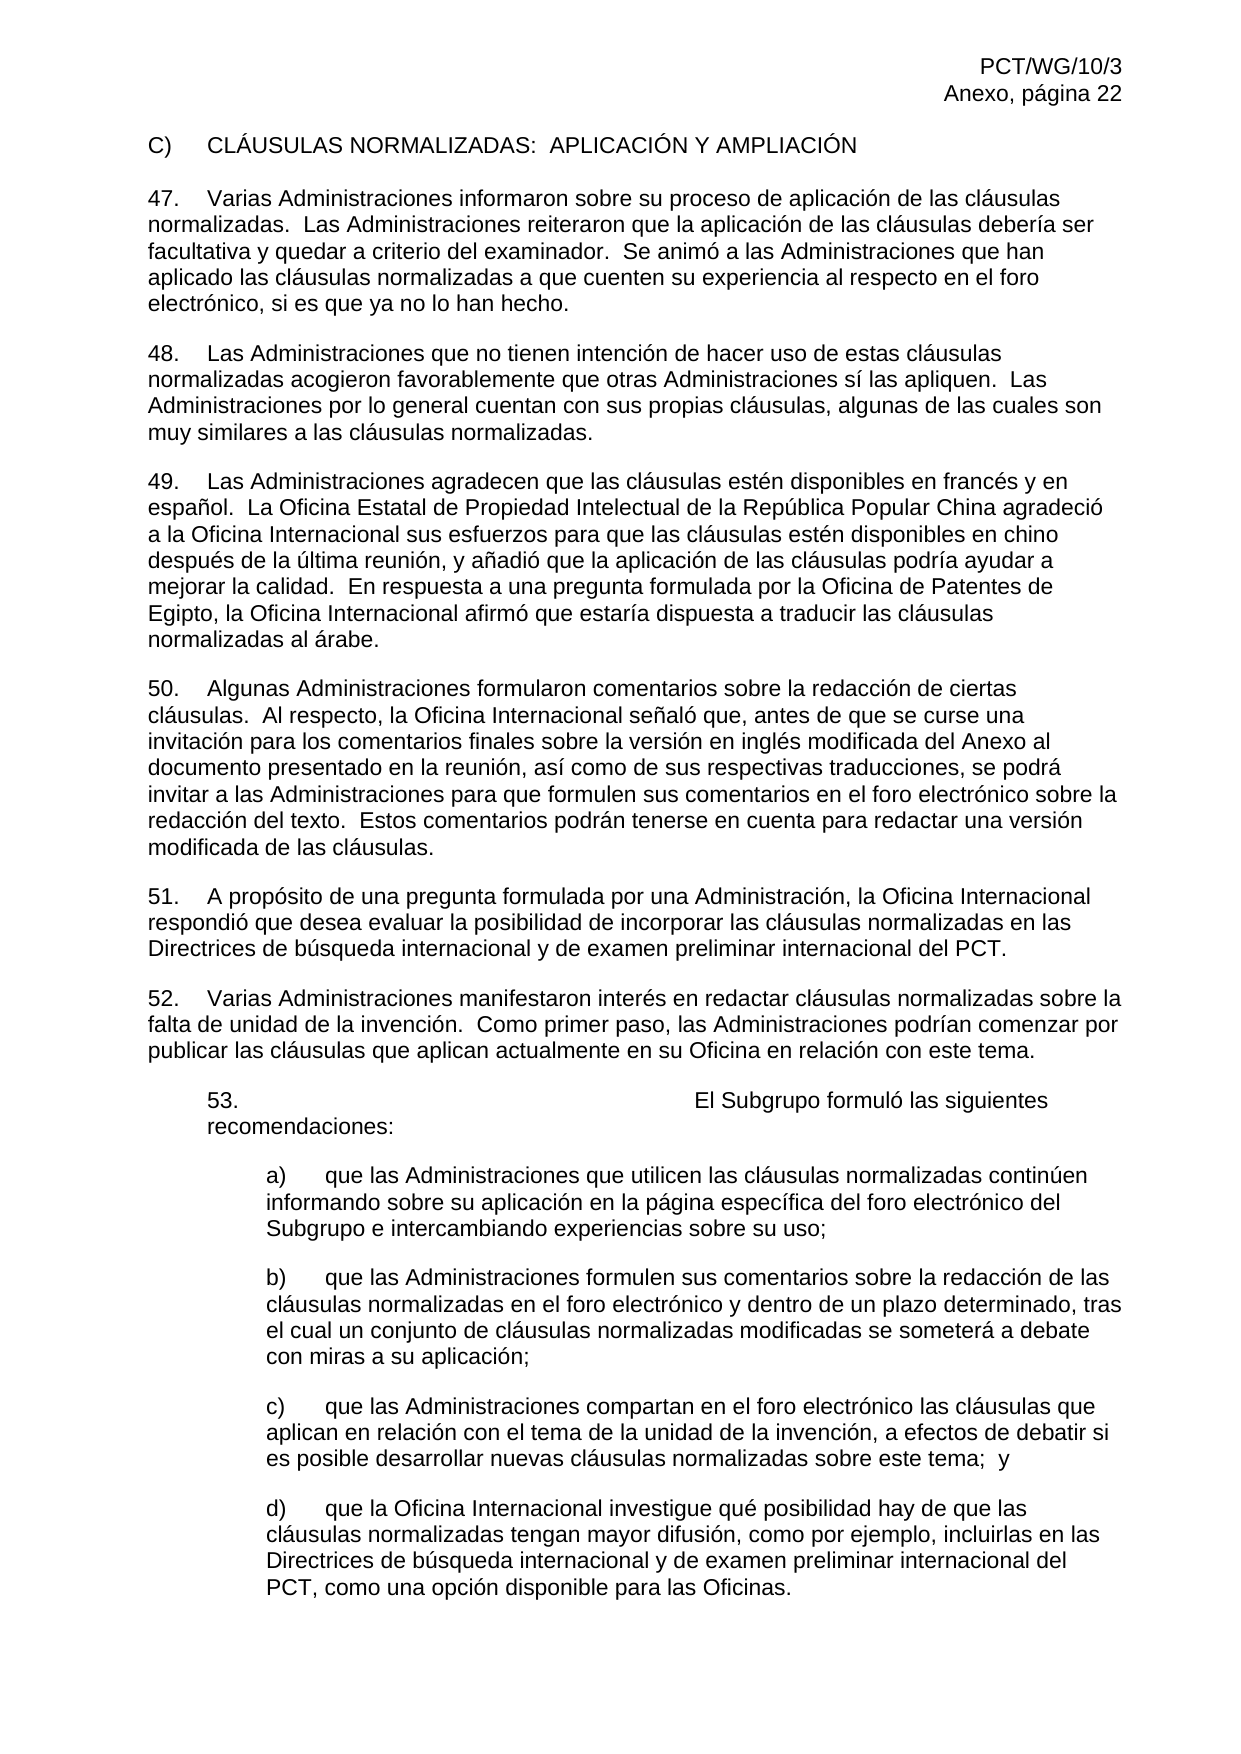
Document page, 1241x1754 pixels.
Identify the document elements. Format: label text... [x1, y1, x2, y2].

text Varias Administraciones informaron sobre su proceso de aplicación de las cláusulas normalizadas. Las Administraciones reiteraron que la aplicación de las cláusulas debería ser facultativa y quedar a criterio del examinador. Se animó a las Administraciones que han aplicado las cláusulas normalizadas a que cuenten su experiencia al respecto en el foro electrónico, si es que ya no lo han hecho. [148, 185, 1122, 317]
list que las Administraciones formulen sus comentarios sobre la redacción de las cláusulas normalizadas en el foro electrónico y dentro de un plazo determinado, tras el cual un conjunto de cláusulas normalizadas modificadas se someterá a debate con miras a su aplicación; [266, 1264, 1122, 1370]
text Varias Administraciones manifestaron interés en redactar cláusulas normalizadas sobre la falta de unidad de la invención. Como primer paso, las Administraciones podrían comenzar por publicar las cláusulas que aplican actualmente en su Oficina en relación con este tema. [148, 985, 1122, 1064]
list que las Administraciones que utilicen las cláusulas normalizadas continúen informando sobre su aplicación en la página específica del foro electrónico del Subgrupo e intercambiando experiencias sobre su uso; [266, 1162, 1122, 1241]
text Las Administraciones agradecen que las cláusulas estén disponibles en francés y en español. La Oficina Estatal de Propiedad Intelectual de la República Popular China agradeció a la Oficina Internacional sus esfuerzos para que las cláusulas estén disponibles en chino después de la última reunión, y añadió que la aplicación de las cláusulas podría ayudar a mejorar la calidad. En respuesta a una pregunta formulada por la Oficina de Patentes de Egipto, la Oficina Internacional afirmó que estaría dispuesta a traducir las cláusulas normalizadas al árabe. [148, 468, 1122, 652]
subtitle C) cláusulas normalizadas: APLICACIÓN Y AMPLIACIÓN [148, 132, 1122, 158]
text Las Administraciones que no tienen intención de hacer uso de estas cláusulas normalizadas acogieron favorablemente que otras Administraciones sí las apliquen. Las Administraciones por lo general cuentan con sus propias cláusulas, algunas de las cuales son muy similares a las cláusulas normalizadas. [148, 339, 1122, 445]
list que las Administraciones compartan en el foro electrónico las cláusulas que aplican en relación con el tema de la unidad de la invención, a efectos de debatir si es posible desarrollar nuevas cláusulas normalizadas sobre este tema; y [266, 1393, 1122, 1472]
text Algunas Administraciones formularon comentarios sobre la redacción de ciertas cláusulas. Al respecto, la Oficina Internacional señaló que, antes de que se curse una invitación para los comentarios finales sobre la versión en inglés modificada del Anexo al documento presentado en la reunión, así como de sus respectivas traducciones, se podrá invitar a las Administraciones para que formulen sus comentarios en el foro electrónico sobre la redacción del texto. Estos comentarios podrán tenerse en cuenta para redactar una versión modificada de las cláusulas. [148, 675, 1122, 860]
list que la Oficina Internacional investigue qué posibilidad hay de que las cláusulas normalizadas tengan mayor difusión, como por ejemplo, incluirlas en las Directrices de búsqueda internacional y de examen preliminar internacional del PCT, como una opción disponible para las Oficinas. [266, 1494, 1122, 1600]
text El Subgrupo formuló las siguientes recomendaciones: [207, 1087, 1122, 1139]
text A propósito de una pregunta formulada por una Administración, la Oficina Internacional respondió que desea evaluar la posibilidad de incorporar las cláusulas normalizadas en las Directrices de búsqueda internacional y de examen preliminar internacional del PCT. [148, 883, 1122, 962]
